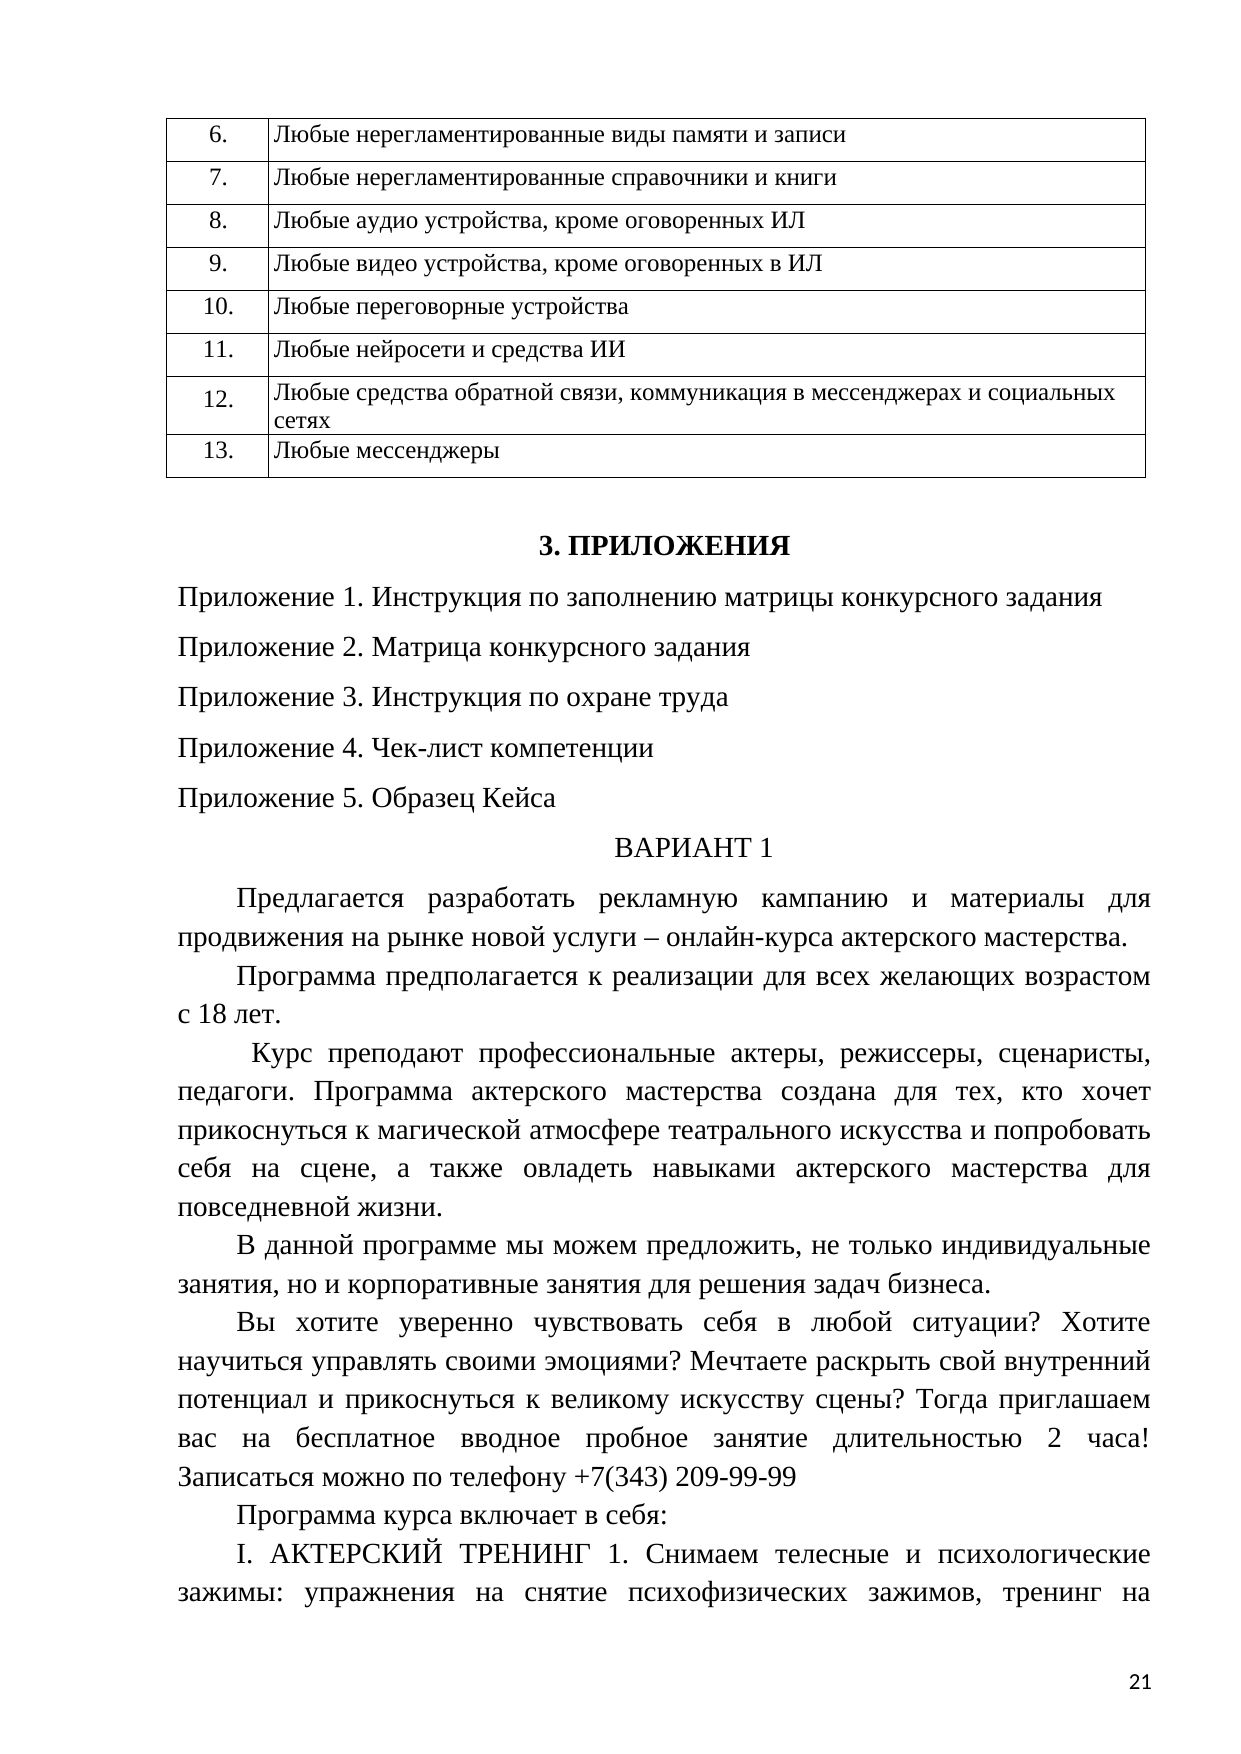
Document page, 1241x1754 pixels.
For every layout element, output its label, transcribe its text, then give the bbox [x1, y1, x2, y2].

text В данной программе мы можем предложить, не только индивидуальные занятия, но и корпоративные занятия для решения задач бизнеса. [177, 1227, 1152, 1299]
table_cell 11. [167, 334, 268, 376]
text Приложение 2. Матрица конкурсного задания [177, 629, 1152, 663]
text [177, 1536, 1152, 1608]
table_cell 9. [167, 248, 268, 290]
text Программа курса включает в себя: [177, 1497, 1152, 1531]
text Приложение 5. Образец Кейса [177, 780, 1152, 813]
table_cell Любые мессенджеры [269, 435, 1145, 477]
table_cell Любые средства обратной связи, коммуникация в мессенджерах и социальных сетях [269, 377, 1145, 434]
text Вы хотите уверенно чувствовать себя в любой ситуации? Хотите научиться управлять своими эмоциями? Мечтаете раскрыть свой внутренний потенциал и прикоснуться к великому искусству сцены? Тогда приглашаем вас на бесплатное вводное пробное занятие длительностью 2 часа! Записаться можно по телефону +7(343) 209-99-99 [177, 1304, 1152, 1492]
table_cell Любые видео устройства, кроме оговоренных в ИЛ [269, 248, 1145, 290]
table_cell 6. [167, 119, 268, 161]
text Курс преподают профессиональные актеры, режиссеры, сценаристы, педагоги. Программа актерского мастерства создана для тех, кто хочет прикоснуться к магической атмосфере театрального искусства и попробовать себя на сцене, а также овладеть навыками актерского мастерства для повседневной жизни. [177, 1035, 1152, 1222]
table_cell Любые нерегламентированные виды памяти и записи [269, 119, 1145, 161]
table_cell Любые нерегламентированные справочники и книги [269, 162, 1145, 204]
text 3. Приложения [177, 528, 1152, 562]
table_cell 7. [167, 162, 268, 204]
text Приложение 1. Инструкция по заполнению матрицы конкурсного задания [177, 579, 1152, 612]
table_cell 10. [167, 291, 268, 333]
table_cell 12. [167, 377, 268, 434]
table_cell Любые аудио устройства, кроме оговоренных ИЛ [269, 205, 1145, 247]
text Приложение 3. Инструкция по охране труда [177, 679, 1152, 713]
text Предлагается разработать рекламную кампанию и материалы для продвижения на рынке новой услуги – онлайн-курса актерского мастерства. [177, 881, 1152, 953]
table_cell 13. [167, 435, 268, 477]
table_cell Любые нейросети и средства ИИ [269, 334, 1145, 376]
table_cell Любые переговорные устройства [269, 291, 1145, 333]
text Программа предполагается к реализации для всех желающих возрастом с 18 лет. [177, 958, 1152, 1030]
table_cell 8. [167, 205, 268, 247]
text ВАРИАНТ 1 [177, 830, 1152, 864]
text Приложение 4. Чек-лист компетенции [177, 730, 1152, 763]
